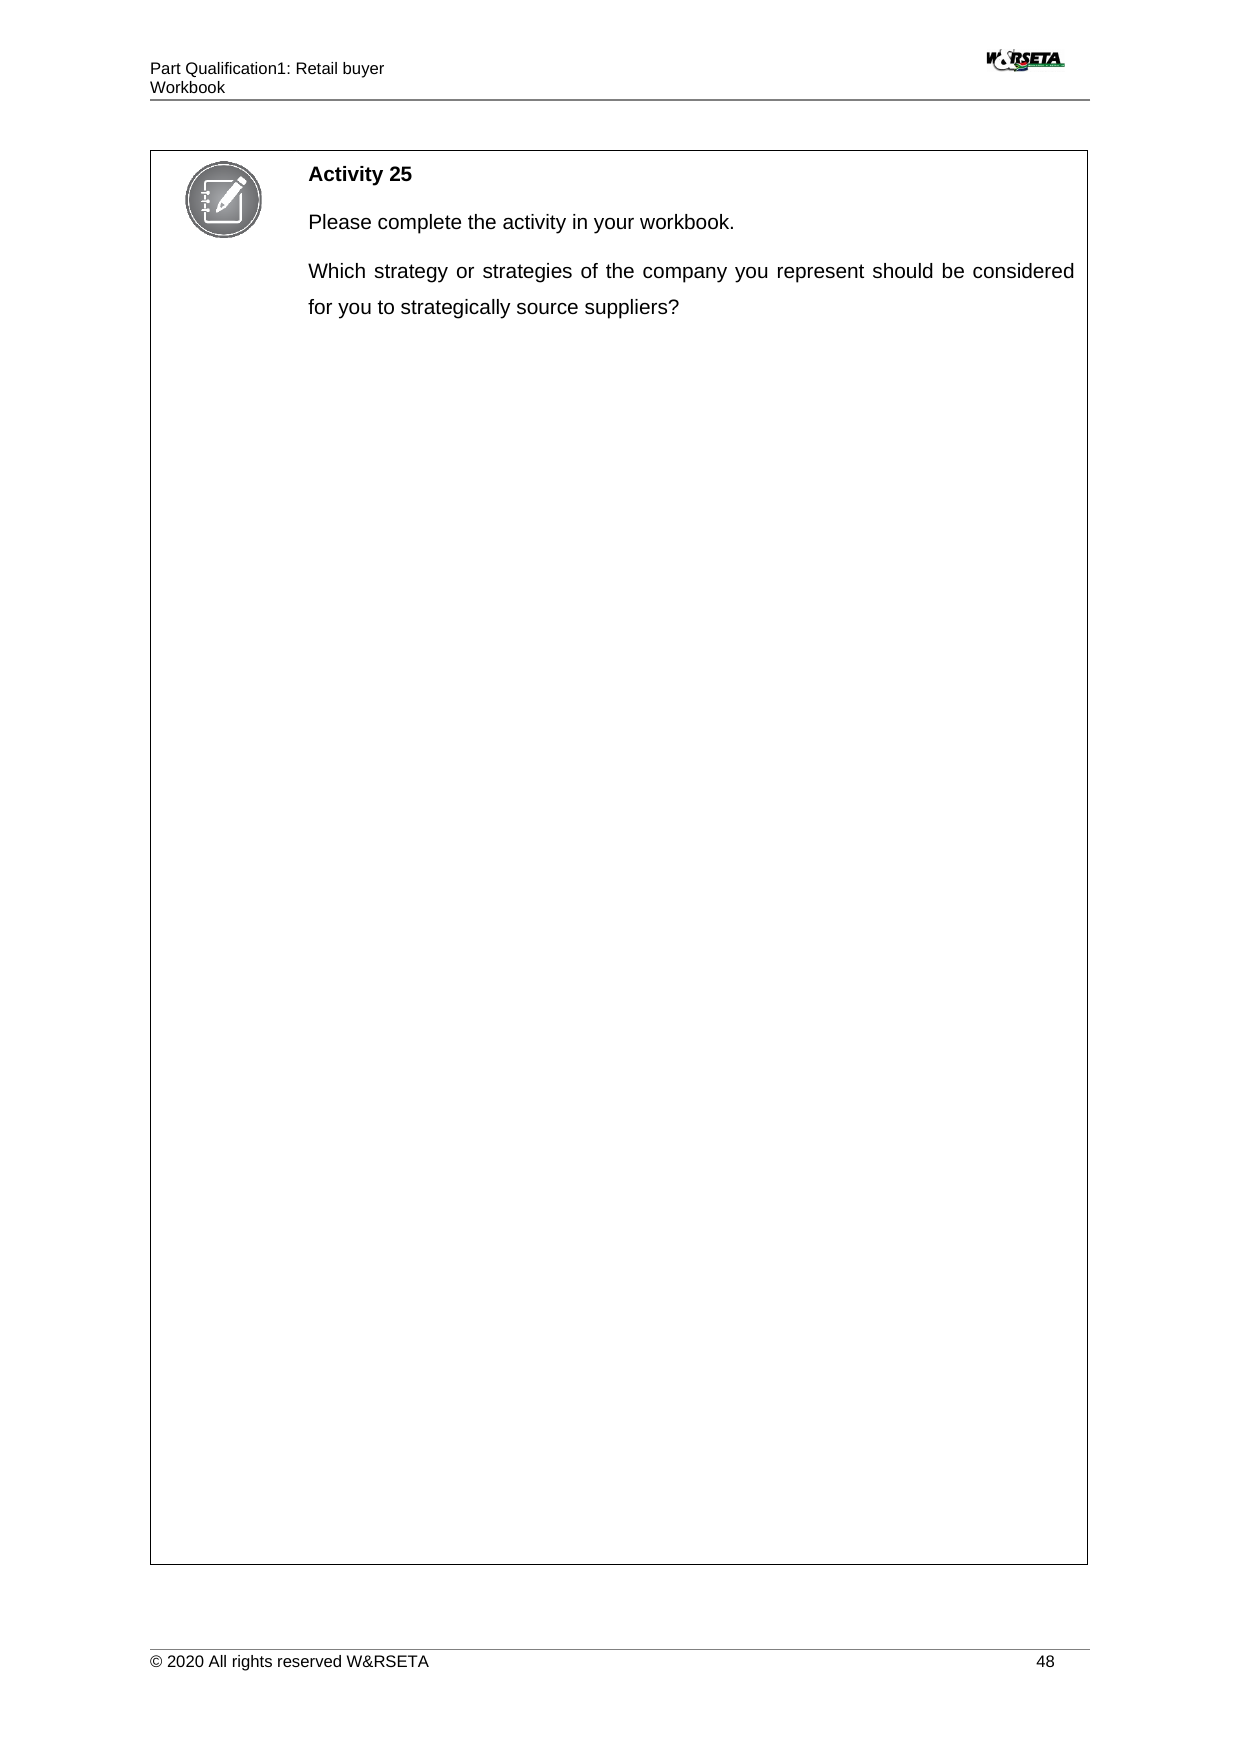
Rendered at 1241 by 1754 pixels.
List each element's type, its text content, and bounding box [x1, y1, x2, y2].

picture [986, 49, 1065, 72]
picture [185, 161, 262, 238]
table_header Activity 25 Please complete the activity in your workbook. Which strategy or strategies of the company you represent should be considered for you to strategically source suppliers? [297, 151, 1087, 1564]
table_header [151, 151, 296, 1564]
